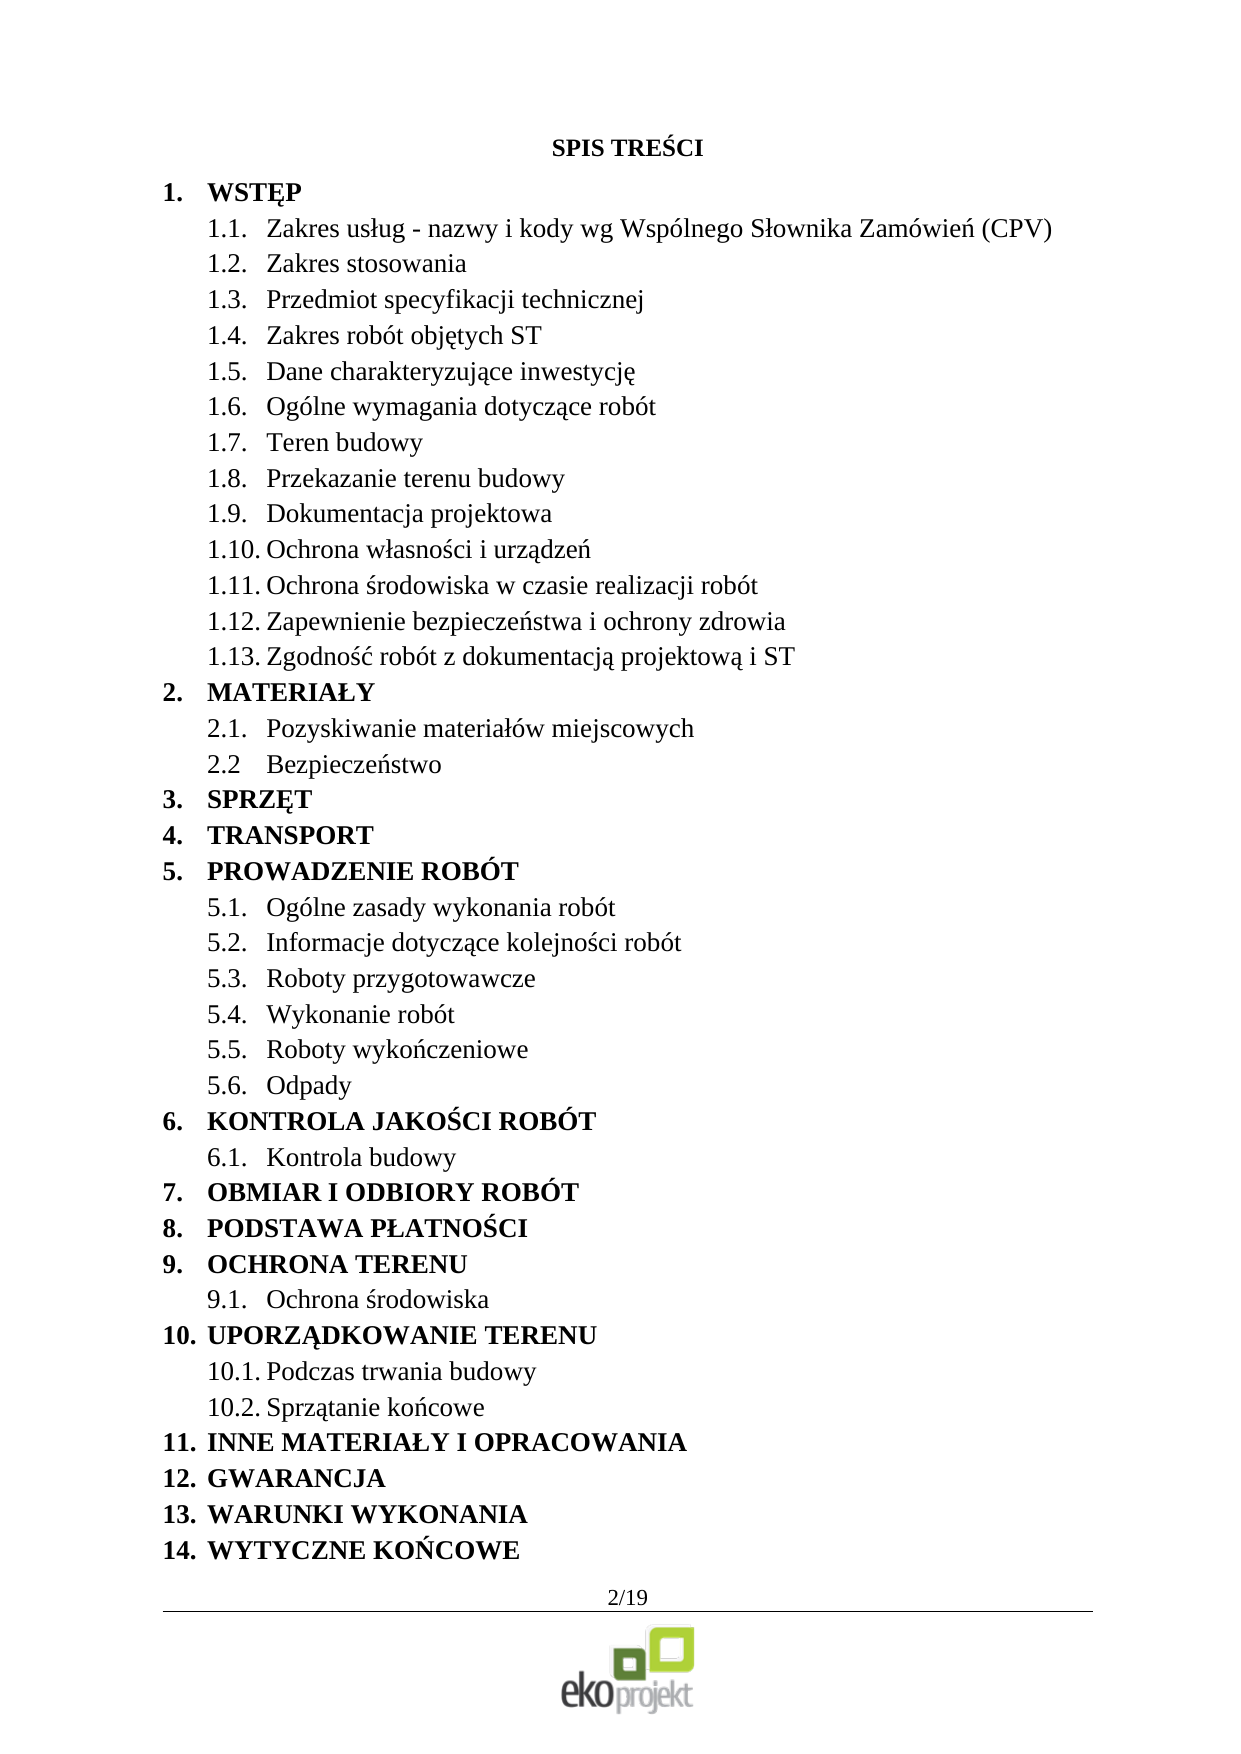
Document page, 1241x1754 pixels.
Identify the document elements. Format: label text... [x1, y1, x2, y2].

text 2. MATERIAŁY [162, 676, 1093, 707]
text 12. GWARANCJA [162, 1462, 1093, 1493]
text 1. WSTĘP [162, 176, 1093, 207]
text 5.5. Roboty wykończeniowe [207, 1033, 1093, 1065]
text 3. SPRZĘT [162, 783, 1093, 814]
text 8. PODSTAWA PŁATNOŚCI [162, 1212, 1093, 1243]
picture [544, 1611, 711, 1728]
text 1.10. Ochrona własności i urządzeń [207, 533, 1093, 564]
text 10. UPORZĄDKOWANIE TERENU [162, 1319, 1093, 1351]
text 10.1. Podczas trwania budowy [207, 1355, 1093, 1386]
text 5.3. Roboty przygotowawcze [207, 962, 1093, 993]
text 1.13. Zgodność robót z dokumentacją projektową i ST [207, 641, 1093, 672]
text 1.9. Dokumentacja projektowa [207, 498, 1093, 529]
text 5.6. Odpady [207, 1069, 1093, 1100]
text 10.2. Sprzątanie końcowe [207, 1391, 1093, 1422]
text 5.1. Ogólne zasady wykonania robót [207, 891, 1093, 922]
text 1.1. Zakres usług - nazwy i kody wg Wspólnego Słownika Zamówień (CPV) [207, 212, 1093, 243]
text 13. WARUNKI WYKONANIA [162, 1498, 1093, 1529]
text 5.4. Wykonanie robót [207, 998, 1093, 1029]
text 6.1. Kontrola budowy [207, 1141, 1093, 1172]
text 11. INNE MATERIAŁY I OPRACOWANIA [162, 1427, 1093, 1458]
text 14. WYTYCZNE KOŃCOWE [162, 1534, 1093, 1565]
text 6. KONTROLA JAKOŚCI ROBÓT [162, 1105, 1093, 1136]
text 5. PROWADZENIE ROBÓT [162, 855, 1093, 886]
text 2.2 Bezpieczeństwo [207, 748, 1093, 779]
text 5.2. Informacje dotyczące kolejności robót [207, 926, 1093, 957]
text 1.4. Zakres robót objętych ST [207, 319, 1093, 350]
text 9.1. Ochrona środowiska [207, 1284, 1093, 1315]
text 2.1. Pozyskiwanie materiałów miejscowych [207, 712, 1093, 743]
text 1.3. Przedmiot specyfikacji technicznej [207, 283, 1093, 314]
text 1.6. Ogólne wymagania dotyczące robót [207, 390, 1093, 422]
text 1.7. Teren budowy [207, 426, 1093, 457]
text 1.12. Zapewnienie bezpieczeństwa i ochrony zdrowia [207, 605, 1093, 636]
text 4. TRANSPORT [162, 819, 1093, 850]
text 7. OBMIAR I ODBIORY ROBÓT [162, 1176, 1093, 1208]
text SPIS TREŚCI [162, 133, 1093, 162]
text 1.11. Ochrona środowiska w czasie realizacji robót [207, 569, 1093, 600]
text 1.8. Przekazanie terenu budowy [207, 462, 1093, 493]
text 1.2. Zakres stosowania [207, 247, 1093, 279]
text 1.5. Dane charakteryzujące inwestycję [207, 355, 1093, 386]
text 9. OCHRONA TERENU [162, 1248, 1093, 1279]
